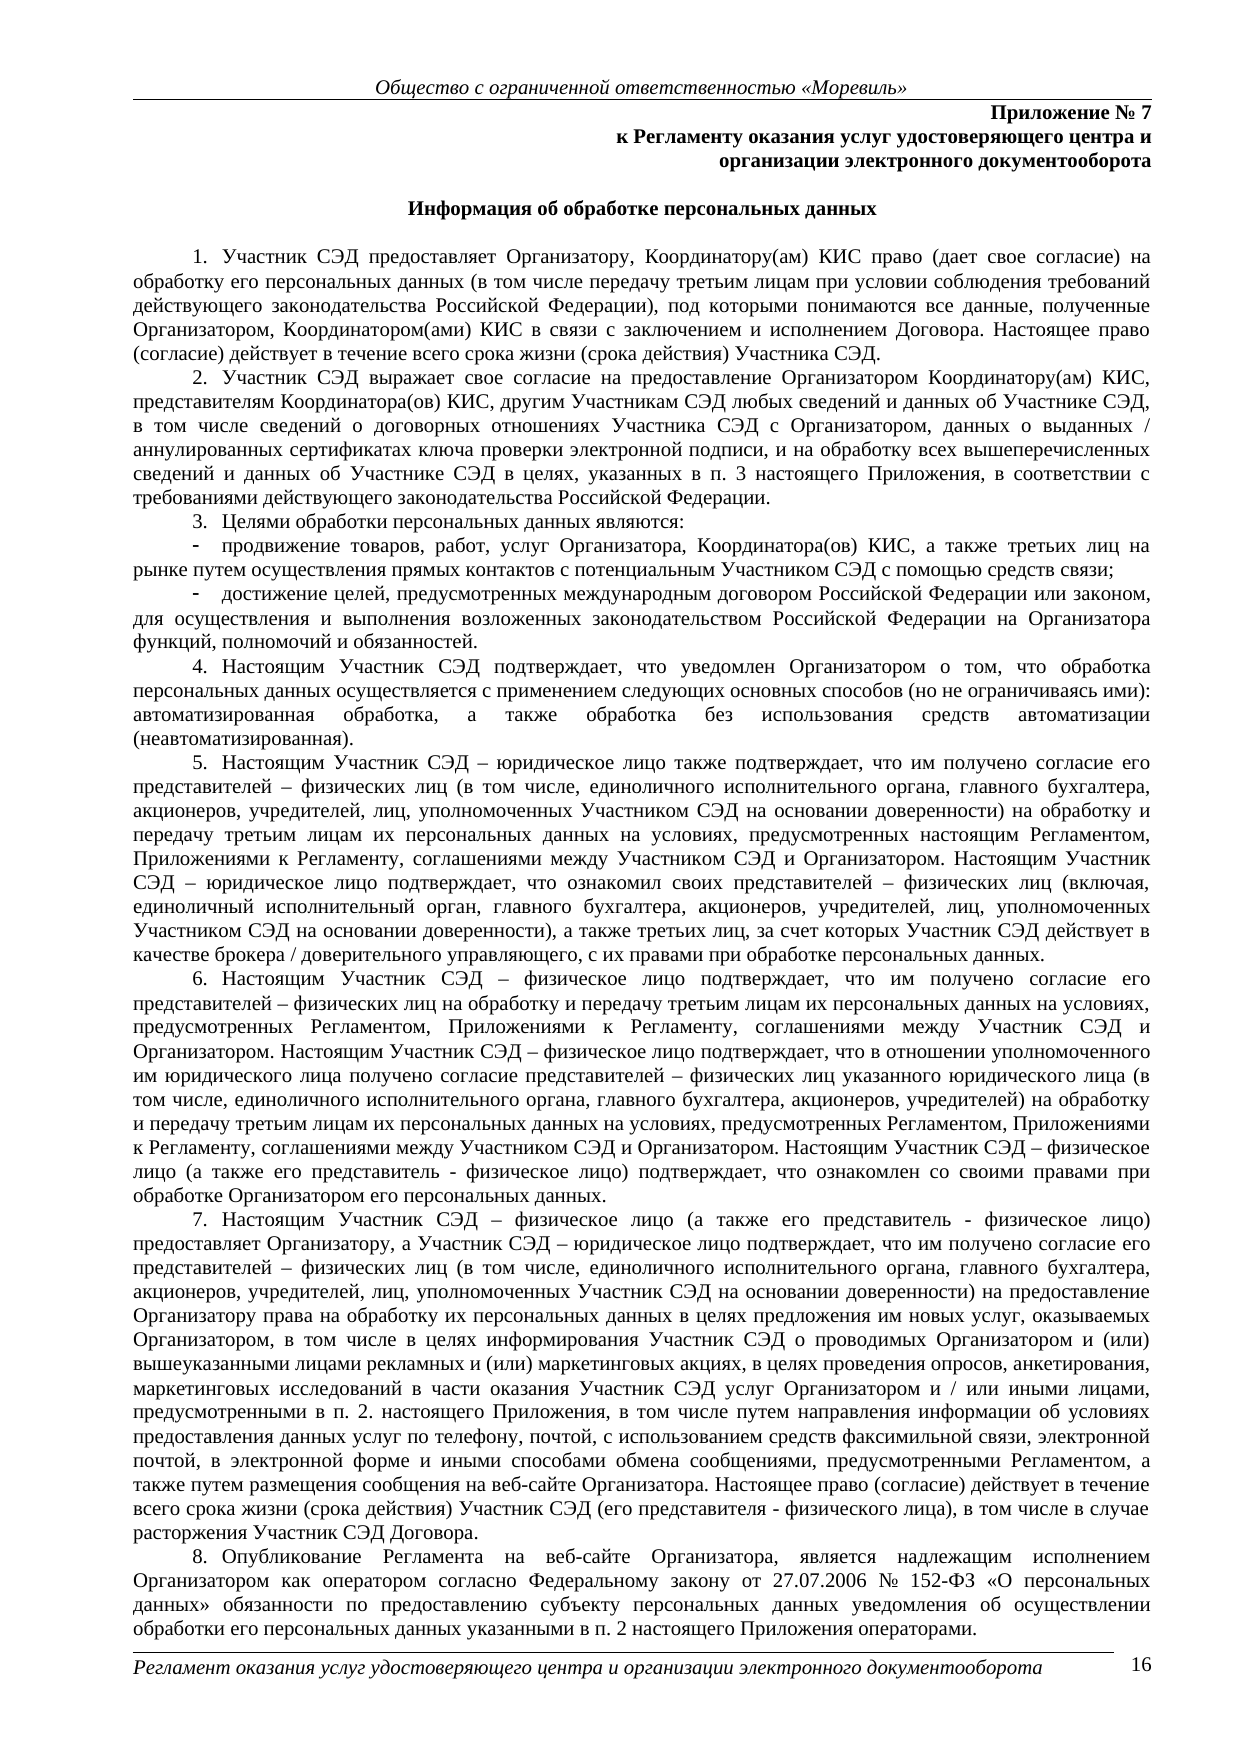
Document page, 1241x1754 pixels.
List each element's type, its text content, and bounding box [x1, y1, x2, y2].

list Настоящим Участник СЭД – физическое лицо (а также его представитель - физическое лицо) предоставляет Организатору, а Участник СЭД – юридическое лицо подтверждает, что им получено согласие его представителей – физических лиц (в том числе, единоличного исполнительного органа, главного бухгалтера, акционеров, учредителей, лиц, уполномоченных Участник СЭД на основании доверенности) на предоставление Организатору права на обработку их персональных данных в целях предложения им новых услуг, оказываемых Организатором, в том числе в целях информирования Участник СЭД о проводимых Организатором и (или) вышеуказанными лицами рекламных и (или) маркетинговых акциях, в целях проведения опросов, анкетирования, маркетинговых исследований в части оказания Участник СЭД услуг Организатором и / или иными лицами, предусмотренными в п. 2. настоящего Приложения, в том числе путем направления информации об условиях предоставления данных услуг по телефону, почтой, с использованием средств факсимильной связи, электронной почтой, в электронной форме и иными способами обмена сообщениями, предусмотренными Регламентом, а также путем размещения сообщения на веб-сайте Организатора. Настоящее право (согласие) действует в течение всего срока жизни (срока действия) Участник СЭД (его представителя - физического лица), в том числе в случае расторжения Участник СЭД Договора. [133, 1207, 1152, 1544]
text организации электронного документооборота [133, 148, 1152, 172]
list Участник СЭД предоставляет Организатору, Координатору(ам) КИС право (дает свое согласие) на обработку его персональных данных (в том числе передачу третьим лицам при условии соблюдения требований действующего законодательства Российской Федерации), под которыми понимаются все данные, полученные Организатором, Координатором(ами) КИС в связи с заключением и исполнением Договора. Настоящее право (согласие) действует в течение всего срока жизни (срока действия) Участника СЭД. [133, 244, 1152, 365]
list Настоящим Участник СЭД – физическое лицо подтверждает, что им получено согласие его представителей – физических лиц на обработку и передачу третьим лицам их персональных данных на условиях, предусмотренных Регламентом, Приложениями к Регламенту, соглашениями между Участник СЭД и Организатором. Настоящим Участник СЭД – физическое лицо подтверждает, что в отношении уполномоченного им юридического лица получено согласие представителей – физических лиц указанного юридического лица (в том числе, единоличного исполнительного органа, главного бухгалтера, акционеров, учредителей) на обработку и передачу третьим лицам их персональных данных на условиях, предусмотренных Регламентом, Приложениями к Регламенту, соглашениями между Участником СЭД и Организатором. Настоящим Участник СЭД – физическое лицо (а также его представитель - физическое лицо) подтверждает, что ознакомлен со своими правами при обработке Организатором его персональных данных. [133, 966, 1152, 1207]
text Информация об обработке персональных данных [133, 196, 1152, 220]
list Участник СЭД выражает свое согласие на предоставление Организатором Координатору(ам) КИС, представителям Координатора(ов) КИС, другим Участникам СЭД любых сведений и данных об Участнике СЭД, в том числе сведений о договорных отношениях Участника СЭД с Организатором, данных о выданных / аннулированных сертификатах ключа проверки электронной подписи, и на обработку всех вышеперечисленных сведений и данных об Участнике СЭД в целях, указанных в п. 3 настоящего Приложения, в соответствии с требованиями действующего законодательства Российской Федерации. [133, 365, 1152, 509]
list Опубликование Регламента на веб-сайте Организатора, является надлежащим исполнением Организатором как оператором согласно Федеральному закону от 27.07.2006 № 152-ФЗ «О персональных данных» обязанности по предоставлению субъекту персональных данных уведомления об осуществлении обработки его персональных данных указанными в п. 2 настоящего Приложения операторами. [133, 1544, 1152, 1640]
list Настоящим Участник СЭД – юридическое лицо также подтверждает, что им получено согласие его представителей – физических лиц (в том числе, единоличного исполнительного органа, главного бухгалтера, акционеров, учредителей, лиц, уполномоченных Участником СЭД на основании доверенности) на обработку и передачу третьим лицам их персональных данных на условиях, предусмотренных настоящим Регламентом, Приложениями к Регламенту, соглашениями между Участником СЭД и Организатором. Настоящим Участник СЭД – юридическое лицо подтверждает, что ознакомил своих представителей – физических лиц (включая, единоличный исполнительный орган, главного бухгалтера, акционеров, учредителей, лиц, уполномоченных Участником СЭД на основании доверенности), а также третьих лиц, за счет которых Участник СЭД действует в качестве брокера / доверительного управляющего, с их правами при обработке персональных данных. [133, 750, 1152, 966]
text Приложение № 7 [133, 100, 1152, 124]
list Настоящим Участник СЭД подтверждает, что уведомлен Организатором о том, что обработка персональных данных осуществляется с применением следующих основных способов (но не ограничиваясь ими): автоматизированная обработка, а также обработка без использования средств автоматизации (неавтоматизированная). [133, 653, 1152, 750]
list Целями обработки персональных данных являются: [133, 509, 1152, 533]
text к Регламенту оказания услуг удостоверяющего центра и [133, 124, 1152, 148]
list продвижение товаров, работ, услуг Организатора, Координатора(ов) КИС, а также третьих лиц на рынке путем осуществления прямых контактов с потенциальным Участником СЭД с помощью средств связи; [133, 533, 1152, 581]
list достижение целей, предусмотренных международным договором Российской Федерации или законом, для осуществления и выполнения возложенных законодательством Российской Федерации на Организатора функций, полномочий и обязанностей. [133, 581, 1152, 653]
